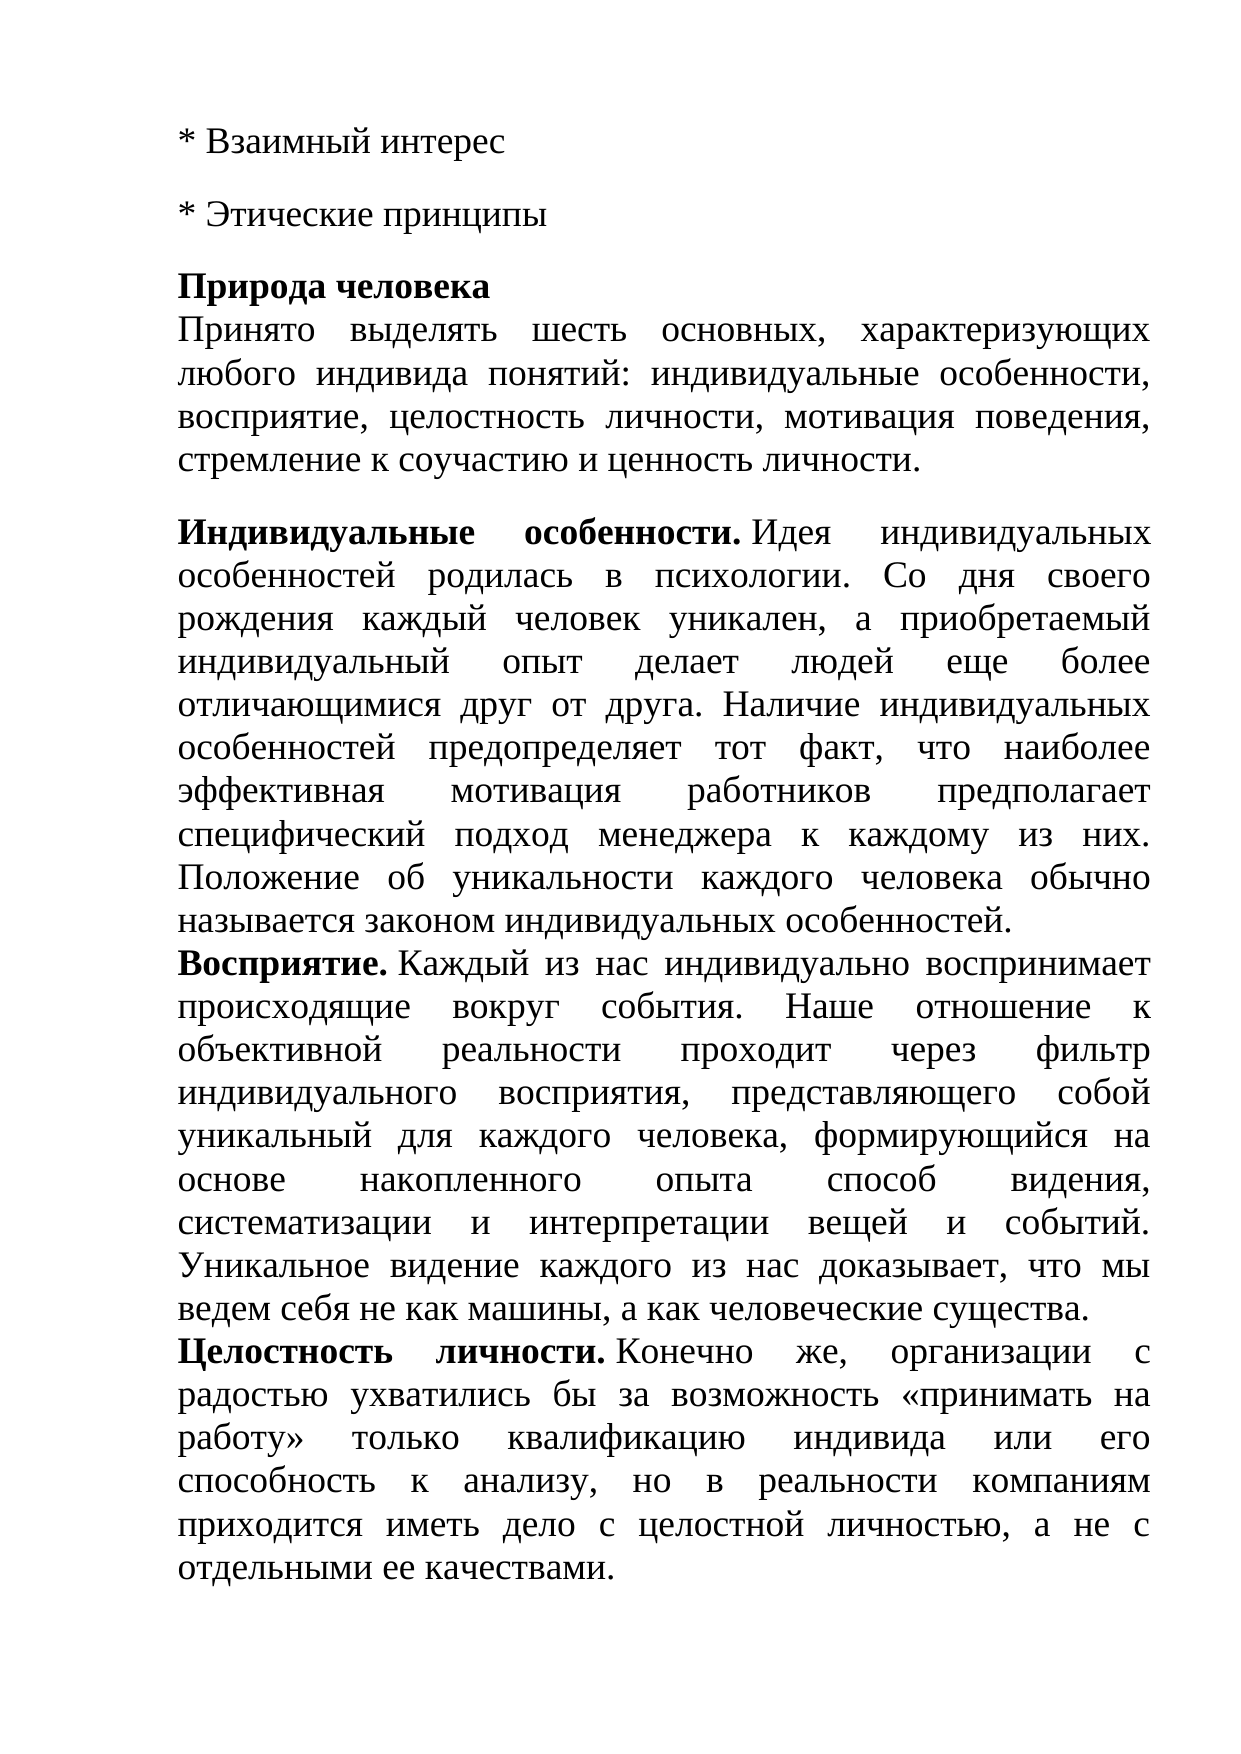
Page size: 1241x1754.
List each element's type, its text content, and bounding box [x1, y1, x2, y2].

text * Этические принципы [177, 191, 1152, 234]
text * Взаимный интерес [177, 118, 1152, 161]
text Восприятие. Каждый из нас индивидуально воспринимает происходящие вокруг события. Наше отношение к объективной реальности проходит через фильтр индивидуального восприятия, представляющего собой уникальный для каждого человека, формирующийся на основе накопленного опыта способ видения, систематизации и интерпретации вещей и событий. Уникальное видение каждого из нас доказывает, что мы ведем себя не как машины, а как человеческие существа. [177, 940, 1152, 1328]
text Принято выделять шесть основных, характеризующих любого индивида понятий: индивидуальные особенности, восприятие, целостность личности, мотивация поведения, стремление к соучастию и ценность личности. [177, 307, 1152, 479]
text Целостность личности. Конечно же, организации с радостью ухватились бы за возможность «принимать на работу» только квалификацию индивида или его способность к анализу, но в реальности компаниям приходится иметь дело с целостной личностью, а не с отдельными ее качествами. [177, 1328, 1152, 1587]
text Индивидуальные особенности. Идея индивидуальных особенностей родилась в психологии. Со дня своего рождения каждый человек уникален, а приобретаемый индивидуальный опыт делает людей еще более отличающимися друг от друга. Наличие индивидуальных особенностей предопределяет тот факт, что наиболее эффективная мотивация работников предполагает специфический подход менеджера к каждому из них. Положение об уникальности каждого человека обычно называется законом индивидуальных особенностей. [177, 509, 1152, 940]
text Природа человека [177, 264, 1152, 307]
